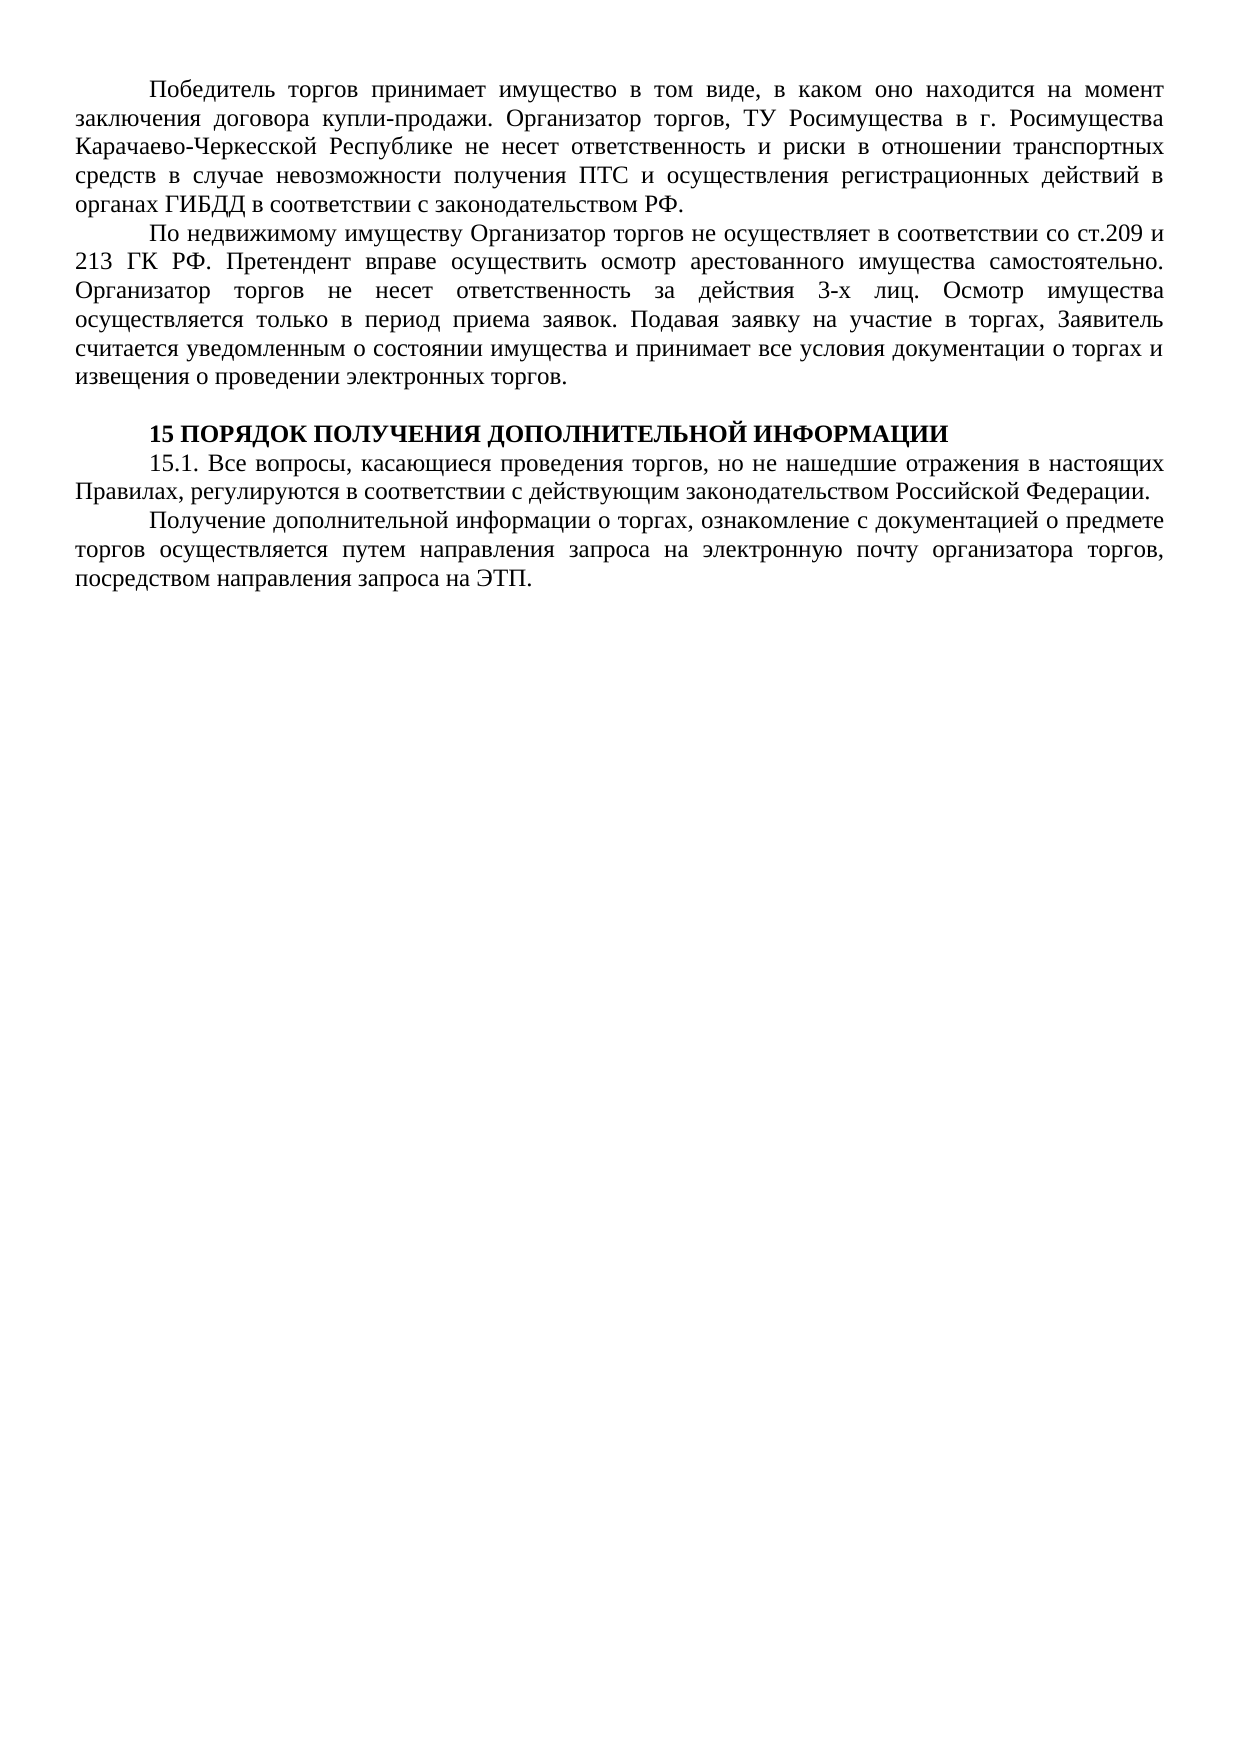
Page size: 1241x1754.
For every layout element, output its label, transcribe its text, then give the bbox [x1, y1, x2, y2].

text 15 ПОРЯДОК ПОЛУЧЕНИЯ ДОПОЛНИТЕЛЬНОЙ ИНФОРМАЦИИ [75, 419, 1165, 448]
text 15.1. Все вопросы, касающиеся проведения торгов, но не нашедшие отражения в настоящих Правилах, регулируются в соответствии с действующим законодательством Российской Федерации. [75, 448, 1165, 505]
text По недвижимому имуществу Организатор торгов не осуществляет в соответствии со ст.209 и 213 ГК РФ. Претендент вправе осуществить осмотр арестованного имущества самостоятельно. Организатор торгов не несет ответственность за действия 3-х лиц. Осмотр имущества осуществляется только в период приема заявок. Подавая заявку на участие в торгах, Заявитель считается уведомленным о состоянии имущества и принимает все условия документации о торгах и извещения о проведении электронных торгов. [75, 218, 1165, 390]
text Получение дополнительной информации о торгах, ознакомление с документацией о предмете торгов осуществляется путем направления запроса на электронную почту организатора торгов, посредством направления запроса на ЭТП. [75, 505, 1165, 591]
text Победитель торгов принимает имущество в том виде, в каком оно находится на момент заключения договора купли-продажи. Организатор торгов, ТУ Росимущества в г. Росимущества Карачаево-Черкесской Республике не несет ответственность и риски в отношении транспортных средств в случае невозможности получения ПТС и осуществления регистрационных действий в органах ГИБДД в соответствии с законодательством РФ. [75, 74, 1165, 218]
